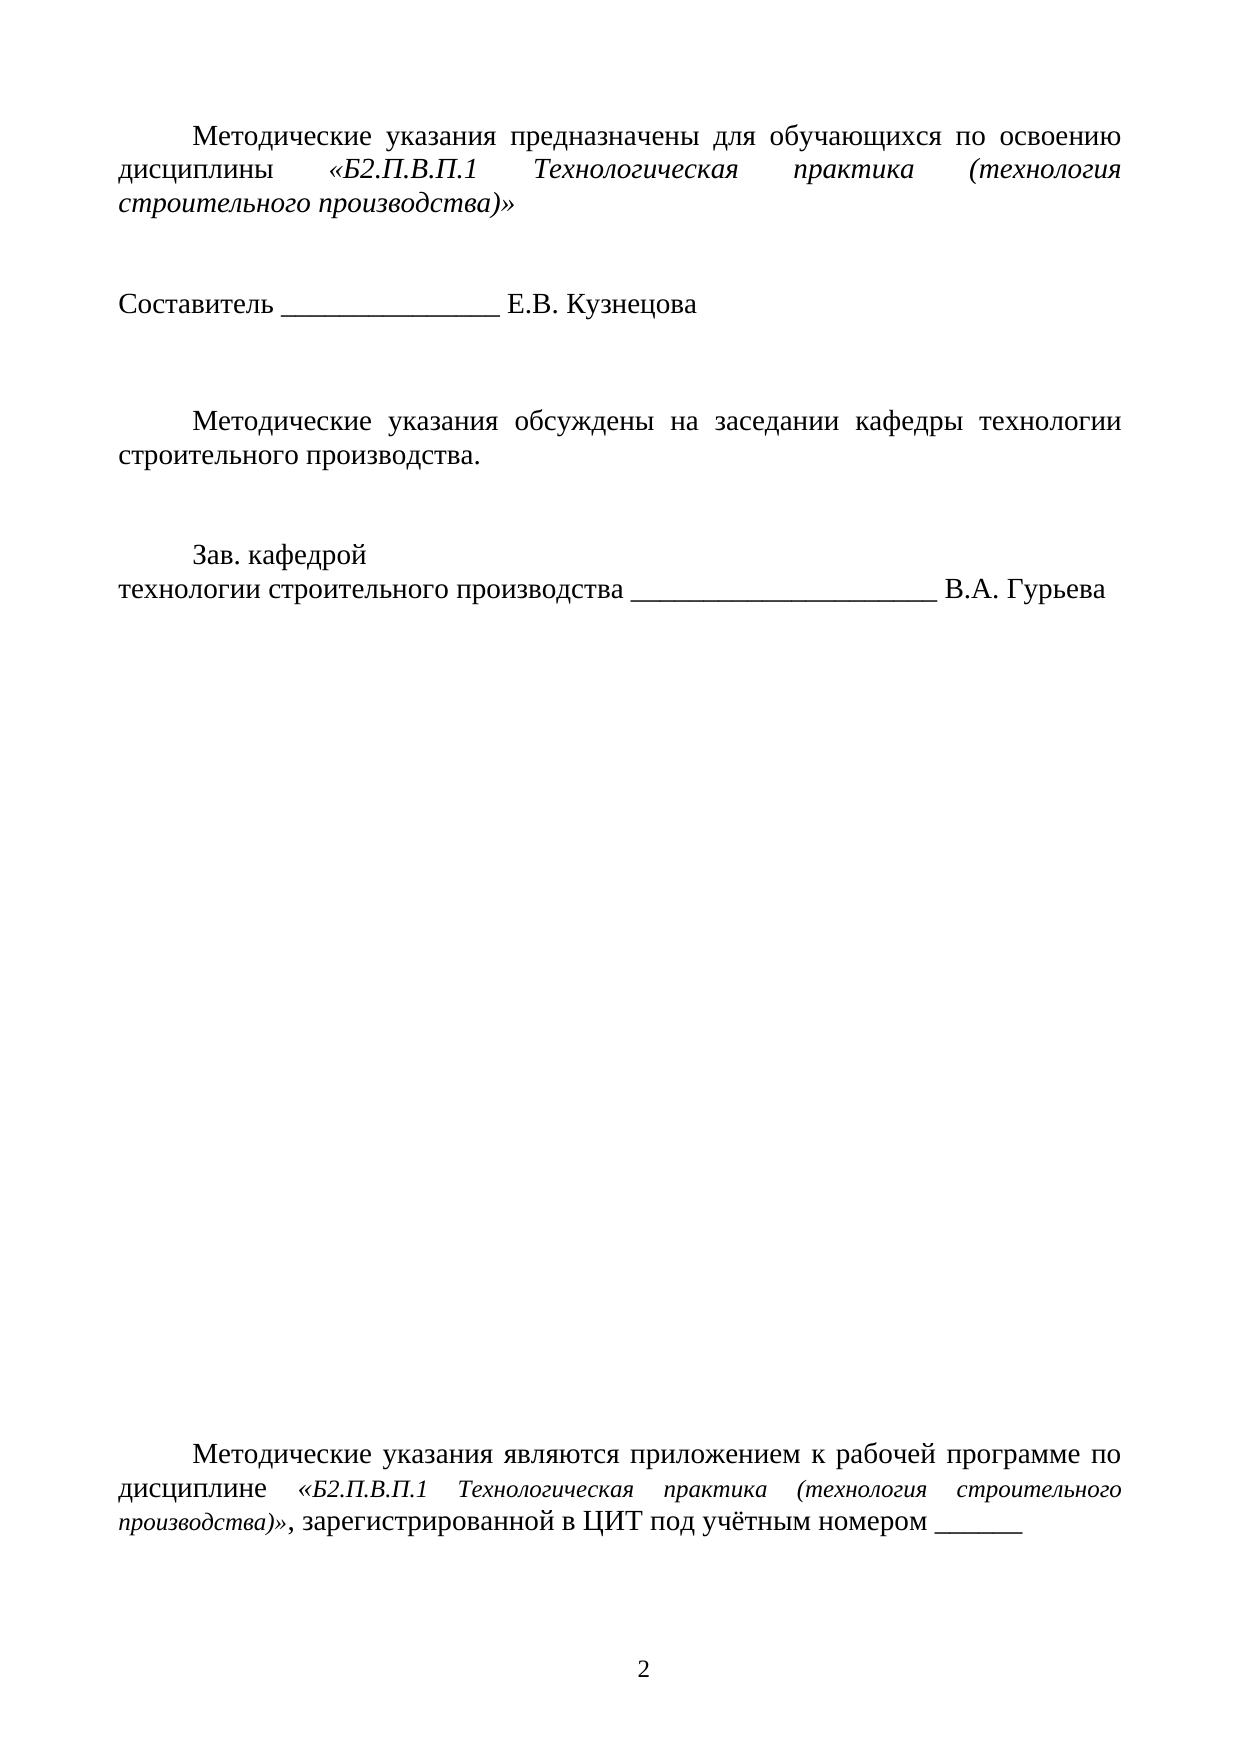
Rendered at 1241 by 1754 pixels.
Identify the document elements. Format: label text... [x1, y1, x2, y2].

text Методические указания обсуждены на заседании кафедры технологии строительного производства. [118, 403, 1122, 470]
text Составитель _______________ Е.В. Кузнецова [118, 286, 1122, 319]
text Методические указания являются приложением к рабочей программе по дисциплине «Б2.П.В.П.1 Технологическая практика (технология строительного производства)», зарегистрированной в ЦИТ под учётным номером ______ [118, 1436, 1122, 1537]
text Зав. кафедрой [118, 537, 1122, 571]
text Методические указания предназначены для обучающихся по освоению дисциплины «Б2.П.В.П.1 Технологическая практика (технология строительного производства)» [118, 118, 1122, 219]
text технологии строительного производства _____________________ В.А. Гурьева [118, 571, 1122, 604]
